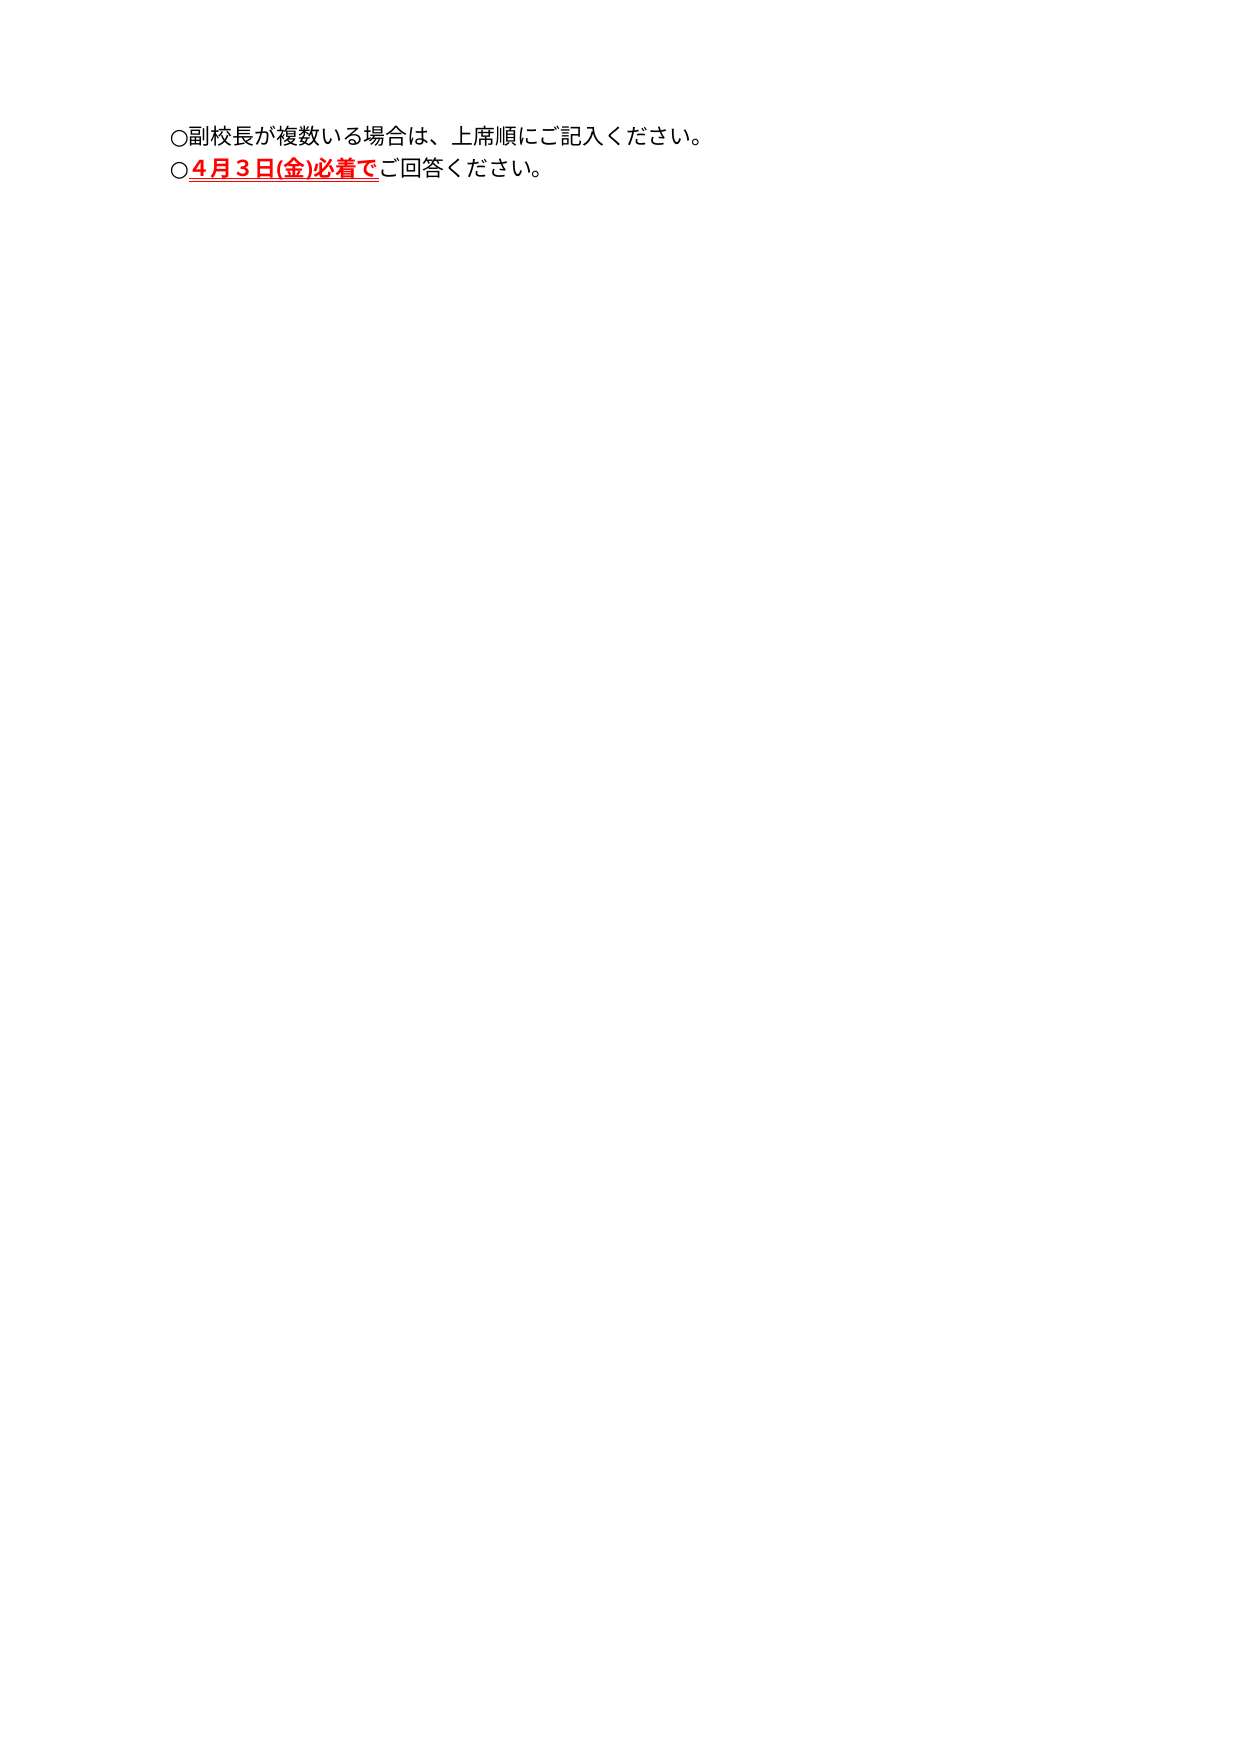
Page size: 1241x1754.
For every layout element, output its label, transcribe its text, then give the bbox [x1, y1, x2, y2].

text ○副校長が複数いる場合は、上席順にご記入ください。 [148, 119, 1092, 151]
text ○４月３日(金)必着でご回答ください。 [148, 151, 1092, 183]
